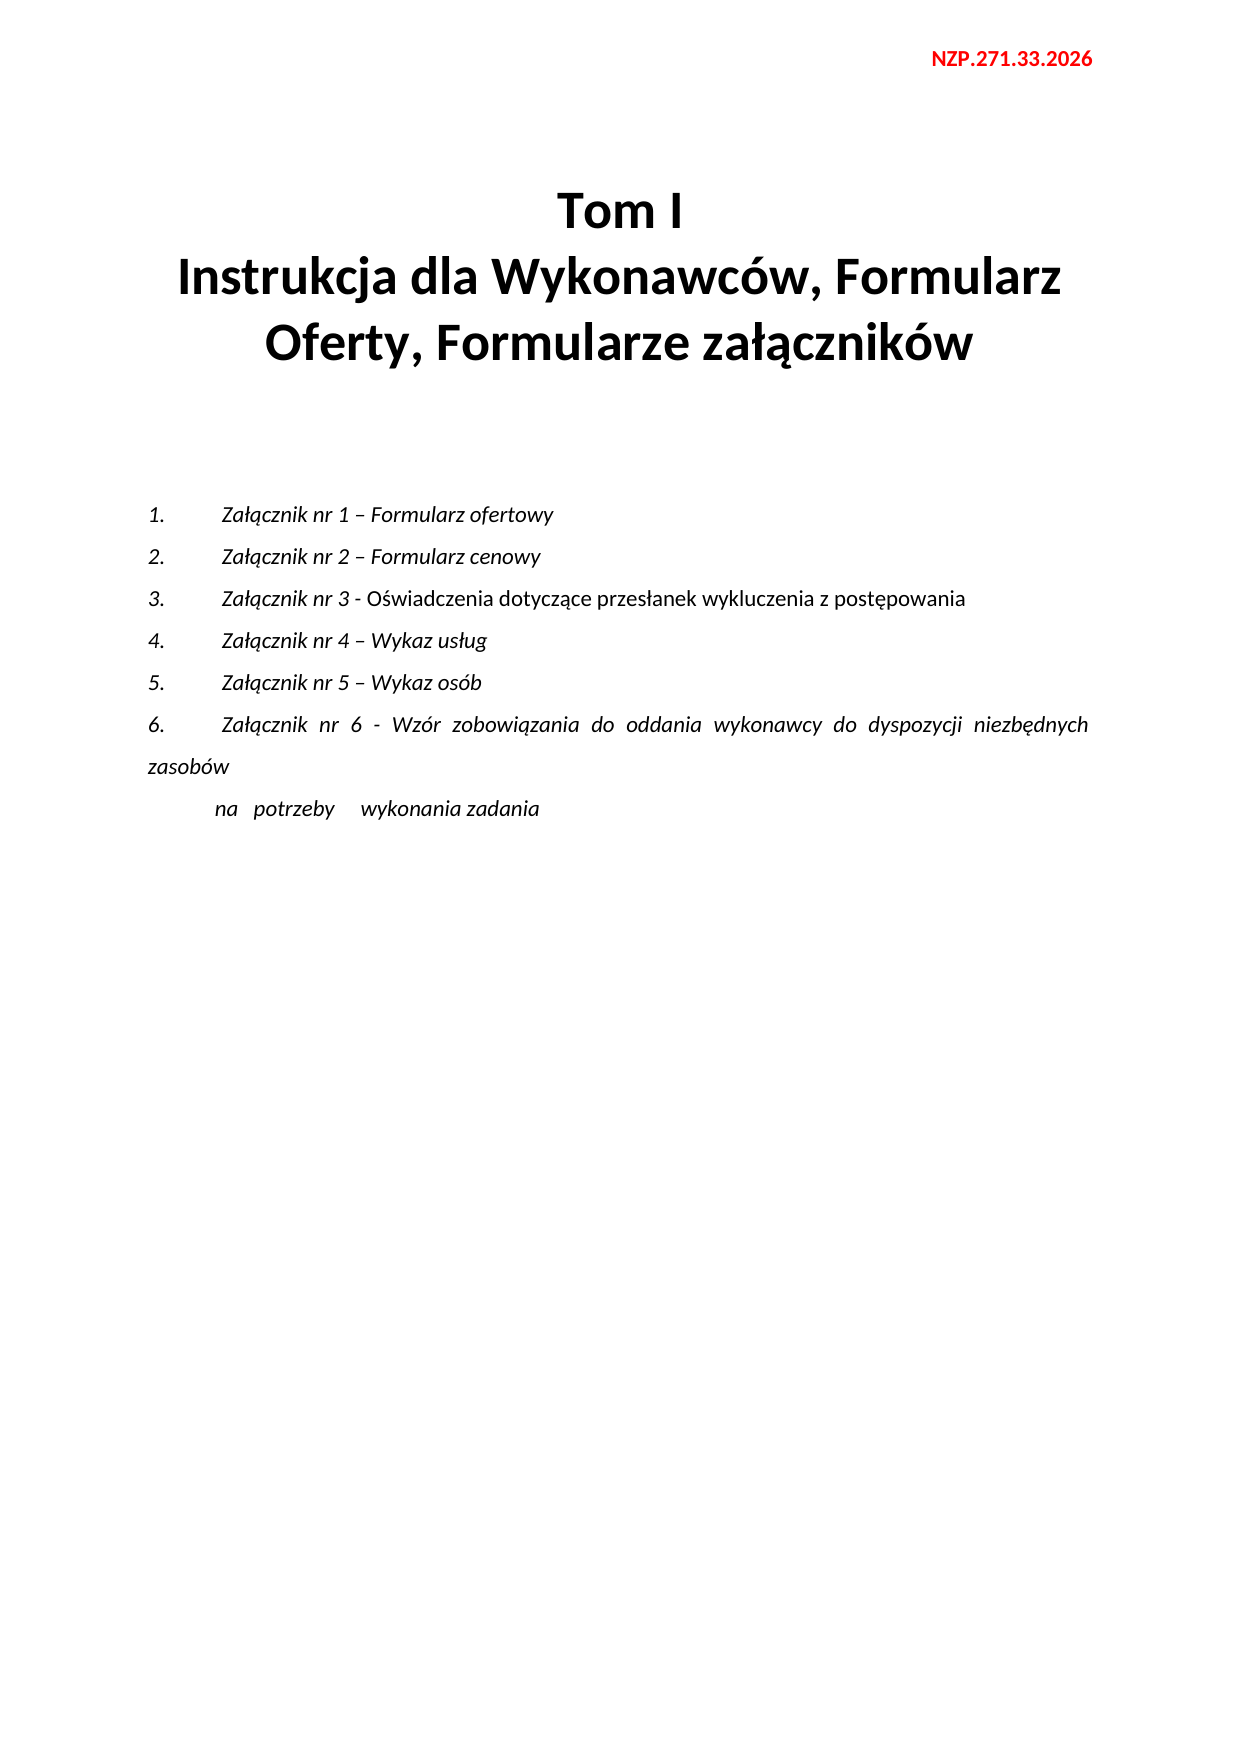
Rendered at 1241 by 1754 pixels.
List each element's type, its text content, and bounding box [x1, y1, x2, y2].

text 1. Załącznik nr 1 – Formularz ofertowy [148, 500, 1092, 528]
text Tom I [148, 176, 1092, 242]
text 2. Załącznik nr 2 – Formularz cenowy [148, 542, 1092, 570]
text 3. Załącznik nr 3 - Oświadczenia dotyczące przesłanek wykluczenia z postępowania [148, 584, 1092, 612]
text Instrukcja dla Wykonawców, Formularz Oferty, Formularze załączników [148, 242, 1092, 374]
text na potrzeby wykonania zadania [148, 794, 1092, 822]
text 5. Załącznik nr 5 – Wykaz osób [148, 668, 1092, 696]
text 6. Załącznik nr 6 - Wzór zobowiązania do oddania wykonawcy do dyspozycji niezbędnych zasobów [148, 710, 1092, 780]
text 4. Załącznik nr 4 – Wykaz usług [148, 626, 1092, 654]
